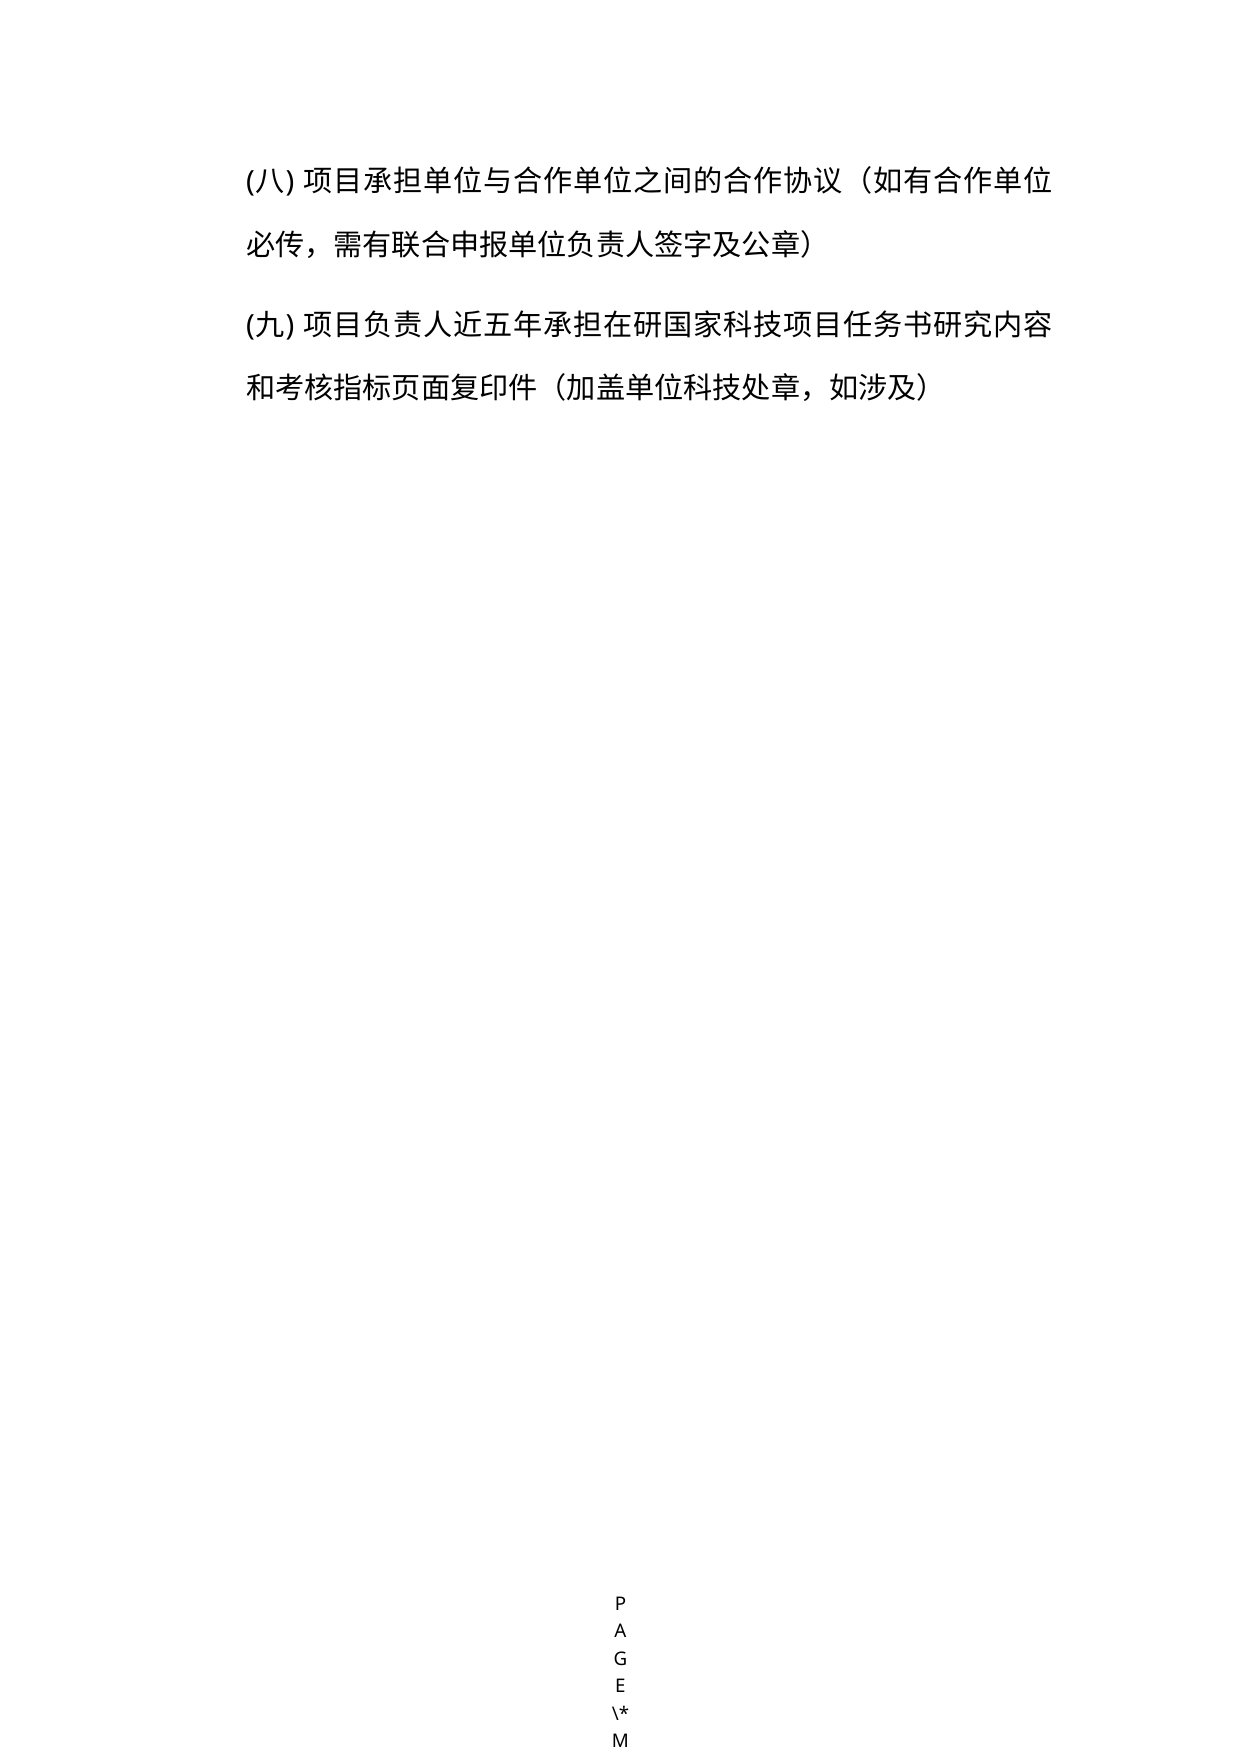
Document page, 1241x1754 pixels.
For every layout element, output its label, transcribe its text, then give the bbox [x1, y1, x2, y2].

text (八) 项目承担单位与合作单位之间的合作协议（如有合作单位必传，需有联合申报单位负责人签字及公章） [246, 157, 1053, 263]
text (九) 项目负责人近五年承担在研国家科技项目任务书研究内容和考核指标页面复印件（加盖单位科技处章，如涉及） [246, 301, 1053, 407]
